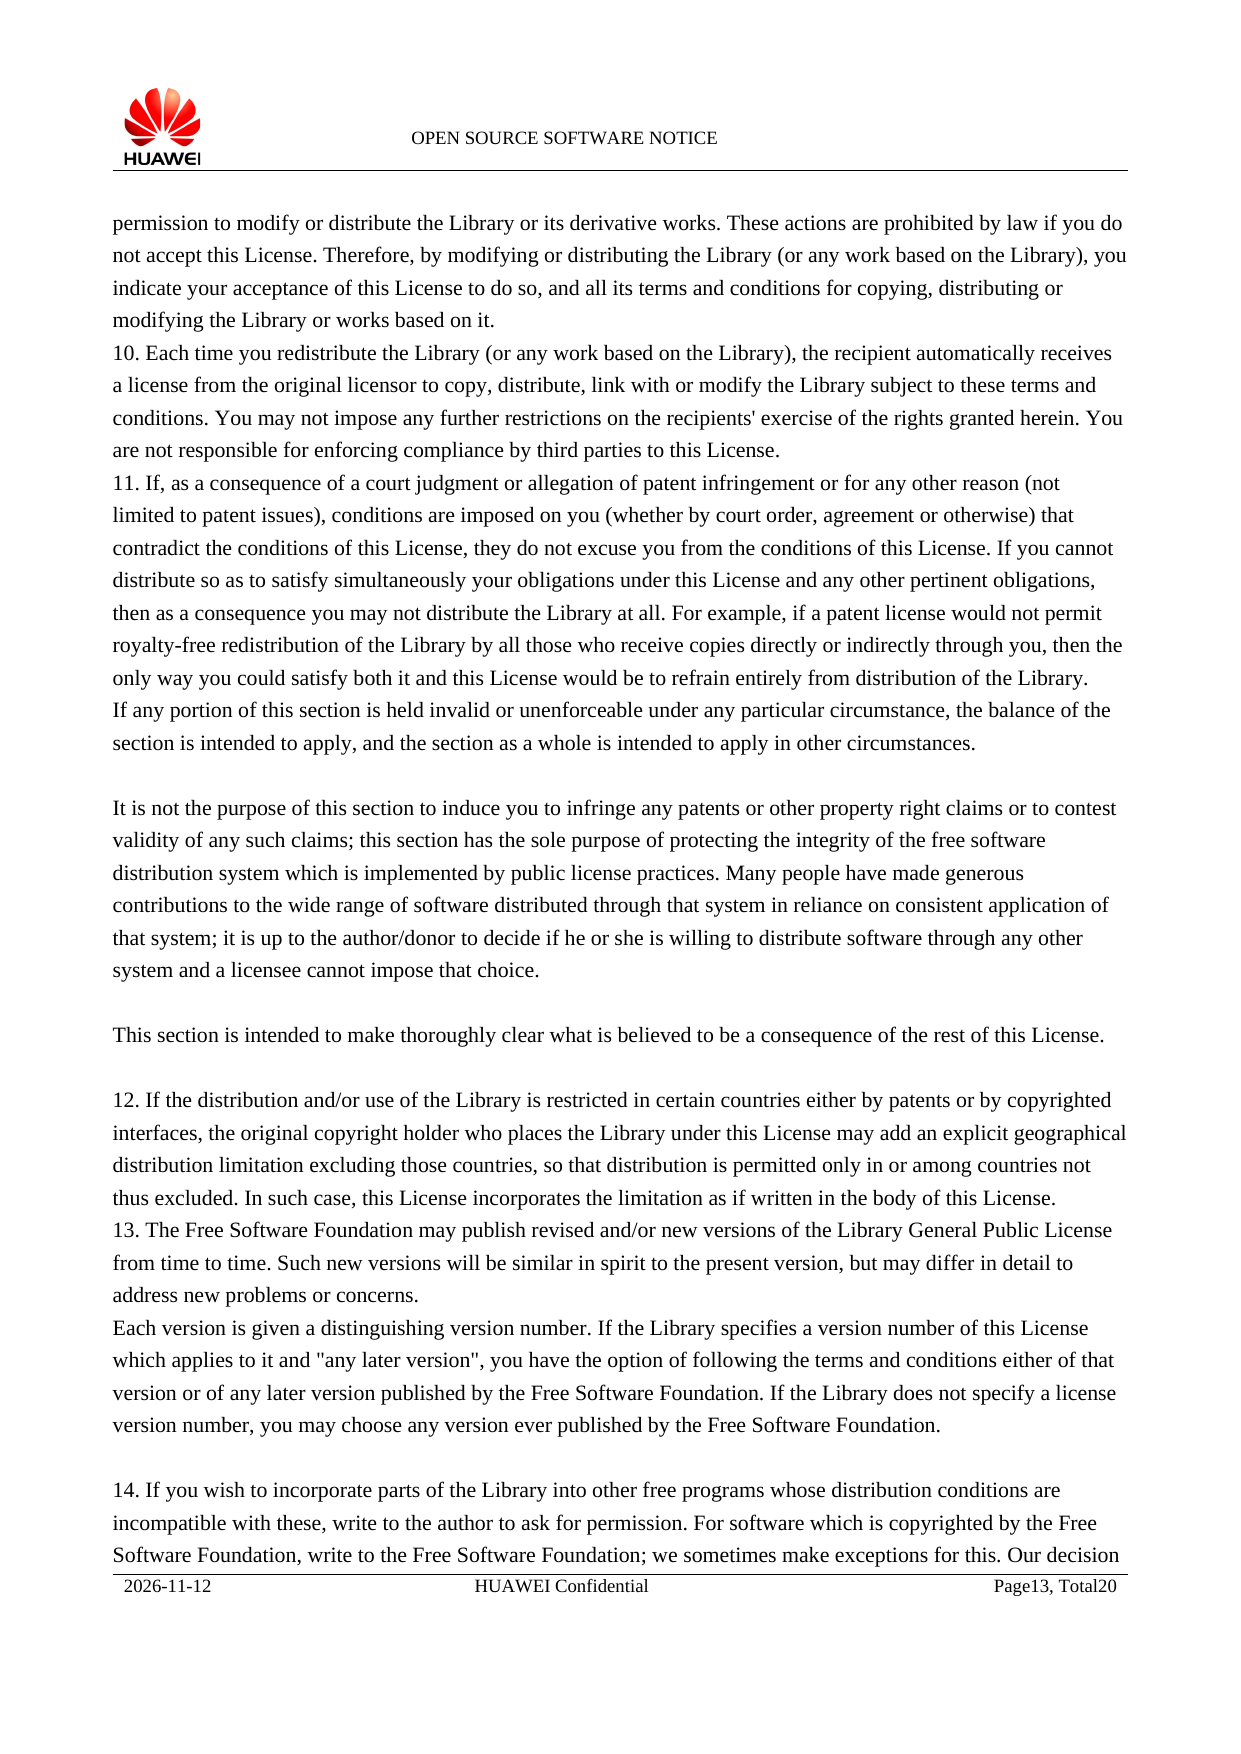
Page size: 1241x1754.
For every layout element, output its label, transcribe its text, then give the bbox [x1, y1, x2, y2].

picture [124, 88, 201, 165]
